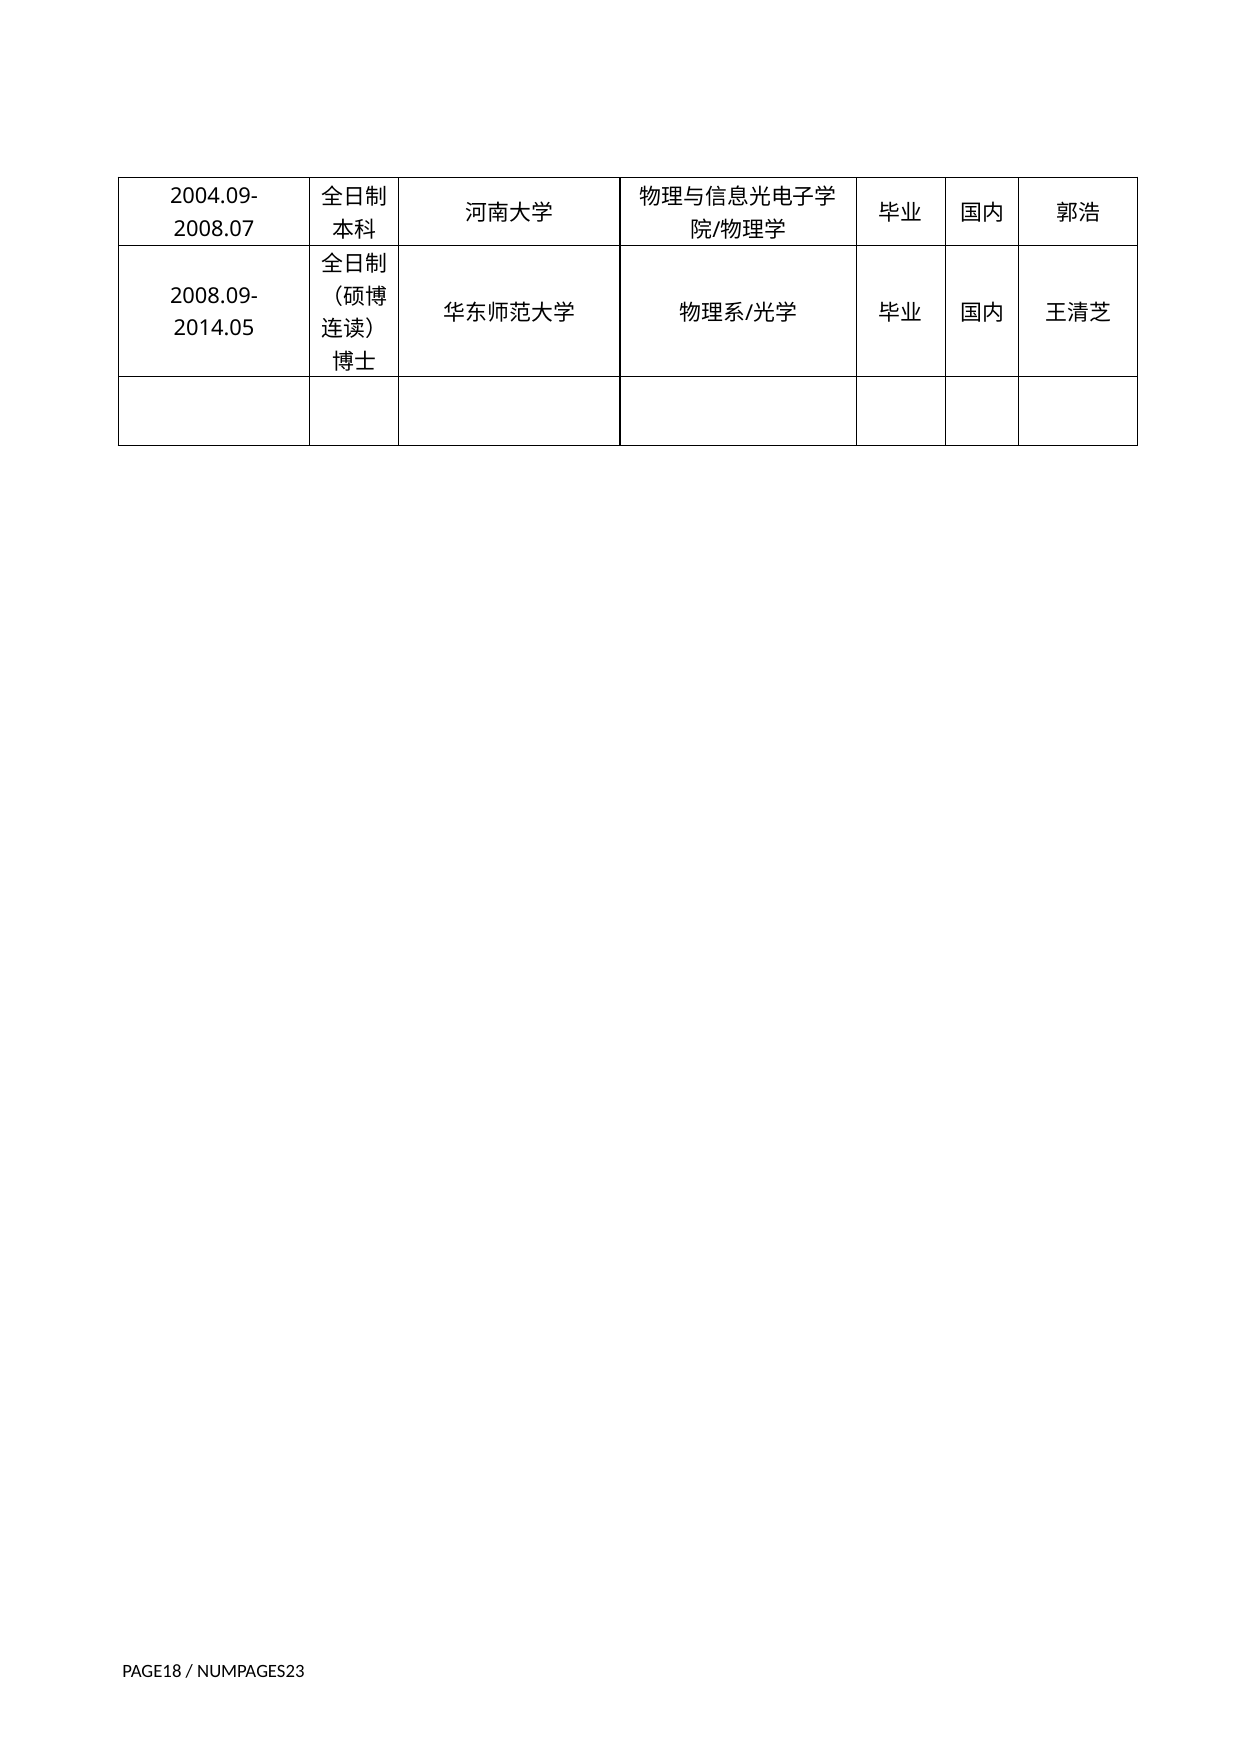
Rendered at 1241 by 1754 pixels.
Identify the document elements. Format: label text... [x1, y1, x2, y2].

table_cell 国内 [946, 246, 1018, 376]
table_cell 河南大学 [399, 178, 619, 245]
table_cell [1019, 377, 1137, 444]
table_cell [857, 377, 945, 444]
table_cell 物理与信息光电子学院/物理学 [621, 178, 856, 245]
table_cell 郭浩 [1019, 178, 1137, 245]
table_cell [946, 377, 1018, 444]
table_cell 全日制本科 [310, 178, 398, 245]
table_cell [310, 377, 398, 444]
table_cell [119, 377, 309, 444]
table_cell [399, 377, 619, 444]
table_cell [621, 377, 856, 444]
table_cell 2008.09-2014.05 [119, 246, 309, 376]
table_cell 王清芝 [1019, 246, 1137, 376]
table_cell 华东师范大学 [399, 246, 619, 376]
table_cell 国内 [946, 178, 1018, 245]
table_cell 毕业 [857, 246, 945, 376]
table_cell 毕业 [857, 178, 945, 245]
table_cell 2004.09-2008.07 [119, 178, 309, 245]
table_cell 全日制（硕博连读）博士 [310, 246, 398, 376]
table_cell 物理系/光学 [621, 246, 856, 376]
